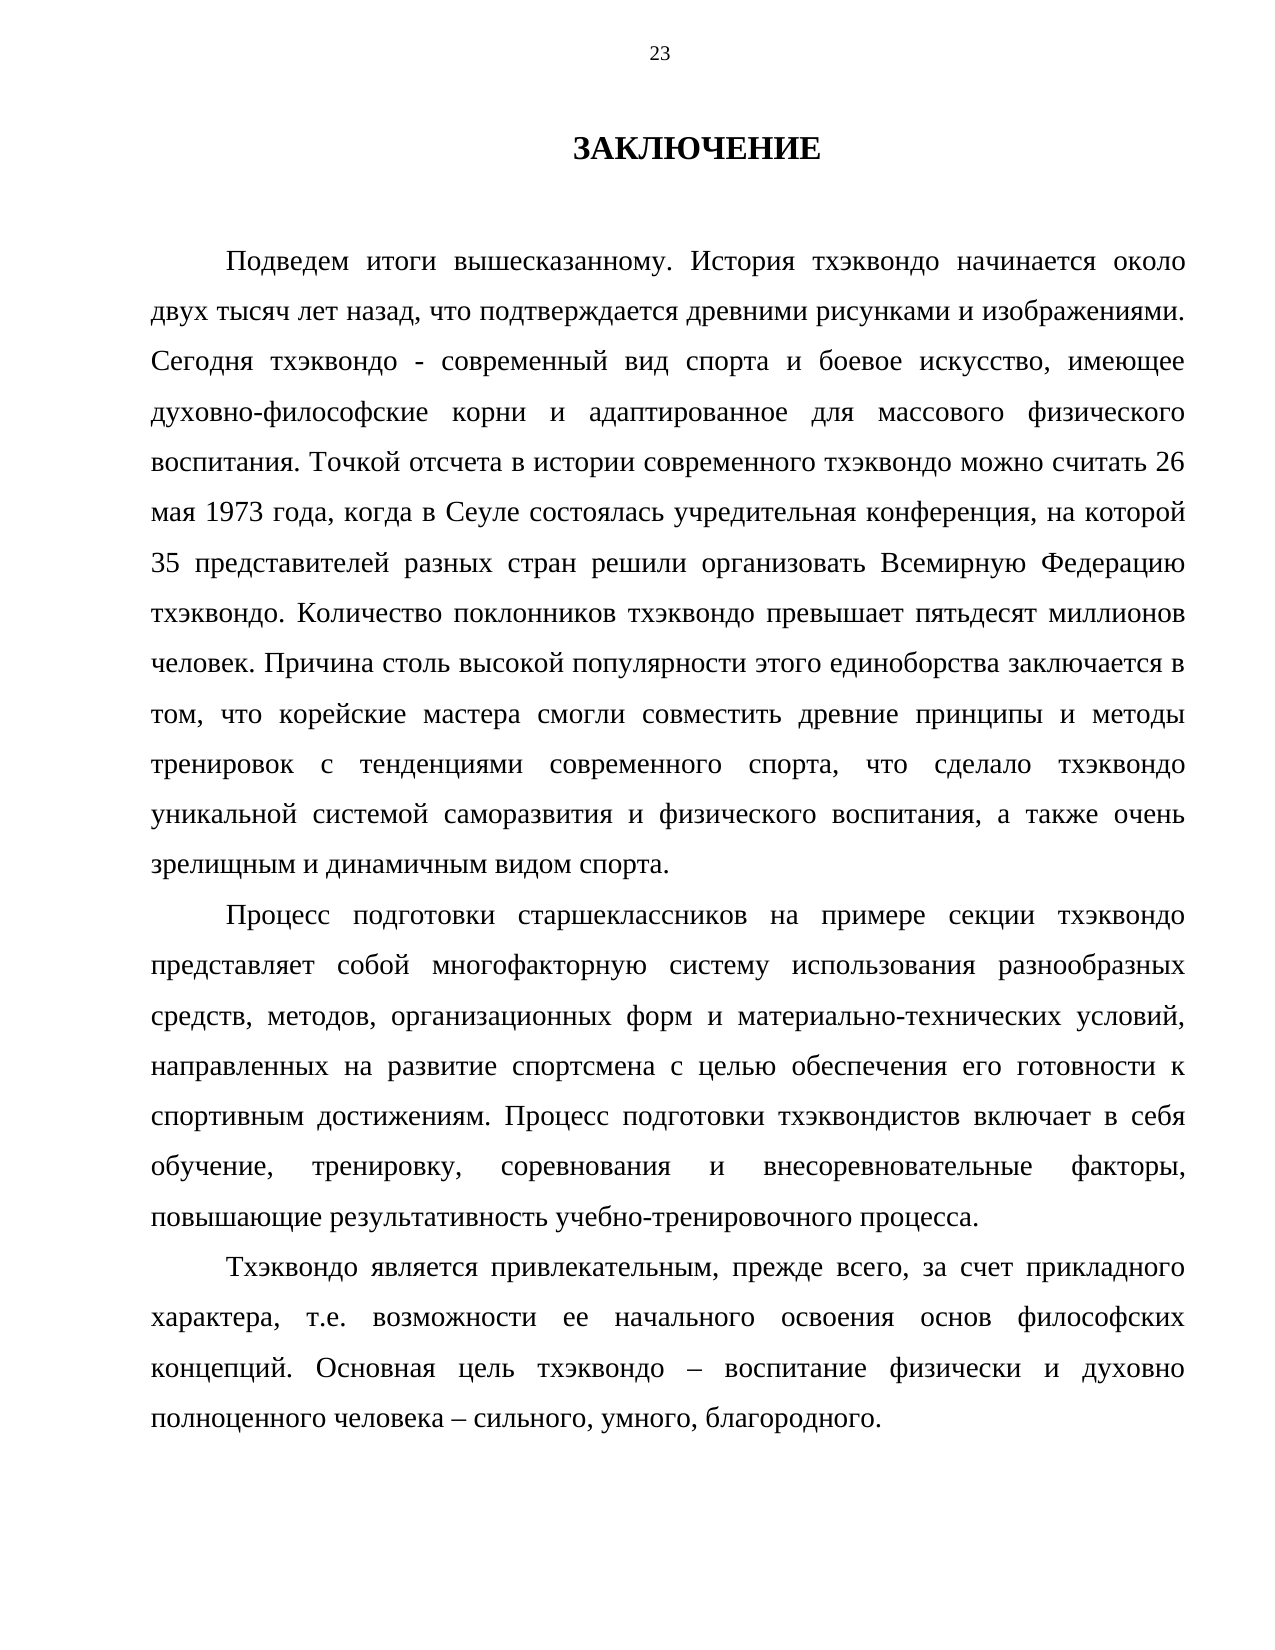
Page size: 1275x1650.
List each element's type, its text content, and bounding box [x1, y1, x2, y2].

text Подведем итоги вышесказанному. История тхэквондо начинается около двух тысяч лет назад, что подтверждается древними рисунками и изображениями. Сегодня тхэквондо - современный вид спорта и боевое искусство, имеющее духовно-философские корни и адаптированное для массового физического воспитания. Точкой отсчета в истории современного тхэквондо можно считать 26 мая 1973 года, когда в Сеуле состоялась учредительная конференция, на которой 35 представителей разных стран решили организовать Всемирную Федерацию тхэквондо. Количество поклонников тхэквондо превышает пятьдесят миллионов человек. Причина столь высокой популярности этого единоборства заключается в том, что корейские мастера смогли совместить древние принципы и методы тренировок с тенденциями современного спорта, что сделало тхэквондо уникальной системой саморазвития и физического воспитания, а также очень зрелищным и динамичным видом спорта. [151, 243, 1186, 880]
text Тхэквондо является привлекательным, прежде всего, за счет прикладного характера, т.е. возможности ее начального освоения основ философских концепций. Основная цель тхэквондо – воспитание физически и духовно полноценного человека – сильного, умного, благородного. [151, 1249, 1186, 1434]
text ЗАКЛЮЧЕНИЕ [208, 128, 1186, 166]
text Процесс подготовки старшеклассников на примере секции тхэквондо представляет собой многофакторную систему использования разнообразных средств, методов, организационных форм и материально-технических условий, направленных на развитие спортсмена с целью обеспечения его готовности к спортивным достижениям. Процесс подготовки тхэквондистов включает в себя обучение, тренировку, соревнования и внесоревновательные факторы, повышающие результативность учебно-тренировочного процесса. [151, 897, 1186, 1232]
